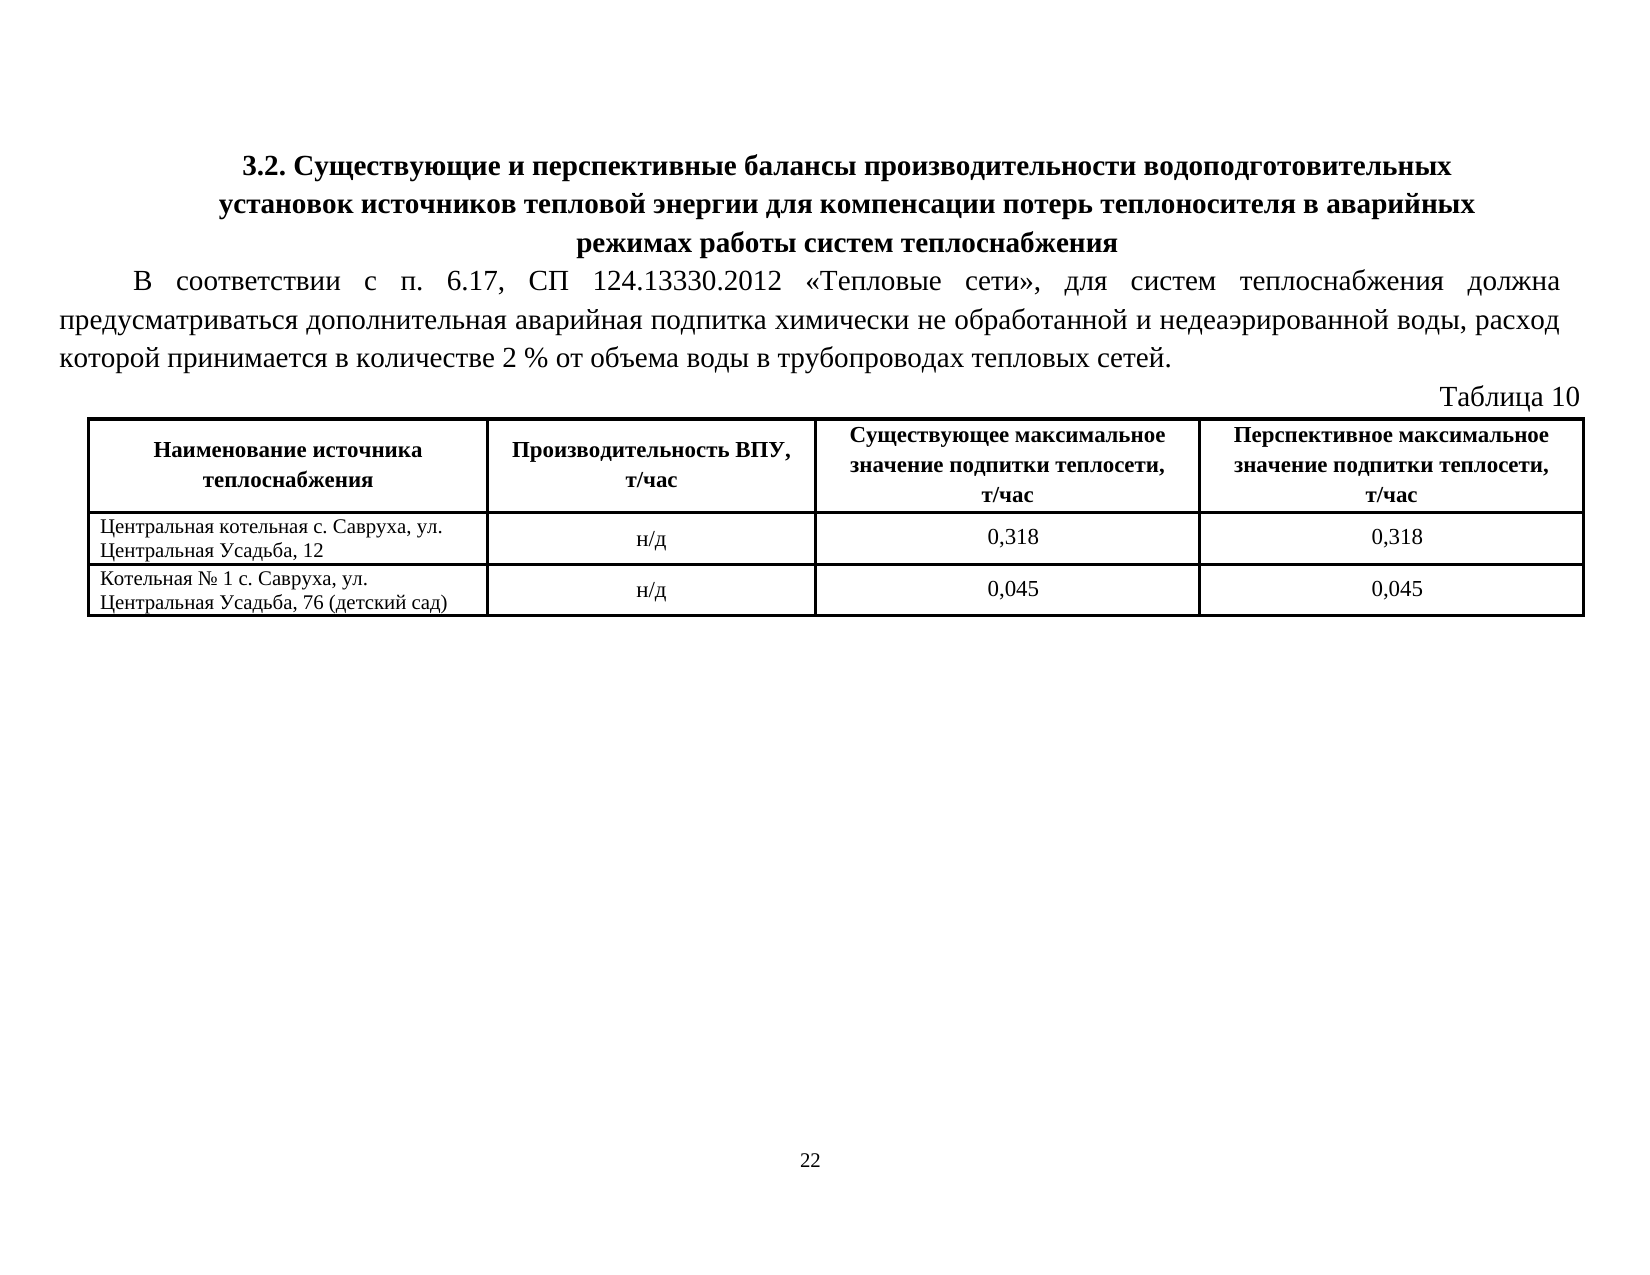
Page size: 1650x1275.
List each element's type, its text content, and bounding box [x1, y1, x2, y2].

text В соответствии с п. 6.17, СП 124.13330.2012 «Тепловые сети», для систем теплоснабжения должна предусматриваться дополнительная аварийная подпитка химически не обработанной и недеаэрированной воды, расход которой принимается в количестве 2 % от объема воды в трубопроводах тепловых сетей. [59, 263, 1561, 374]
table_header Наименование источника теплоснабжения [90, 421, 486, 511]
table_header Перспективное максимальное значение подпитки теплосети, т/час [1201, 421, 1582, 511]
table_cell 0,045 [817, 566, 1198, 614]
table_cell 0,318 [1201, 514, 1582, 562]
table_header Производительность ВПУ, т/час [489, 421, 814, 511]
table_cell Котельная № 1 с. Савруха, ул. Центральная Усадьба, 76 (детский сад) [90, 566, 486, 614]
table_cell н/д [489, 566, 814, 614]
text режимах работы систем теплоснабжения [59, 225, 1561, 258]
text Таблица 10 [59, 379, 1580, 412]
text установок источников тепловой энергии для компенсации потерь теплоносителя в аварийных [59, 186, 1561, 220]
text 3.2. Существующие и перспективные балансы производительности водоподготовительных [59, 148, 1561, 181]
table_cell Центральная котельная с. Савруха, ул. Центральная Усадьба, 12 [90, 514, 486, 562]
table_cell н/д [489, 514, 814, 562]
table_cell 0,045 [1201, 566, 1582, 614]
table_cell 0,318 [817, 514, 1198, 562]
table_header Существующее максимальное значение подпитки теплосети, т/час [817, 421, 1198, 511]
